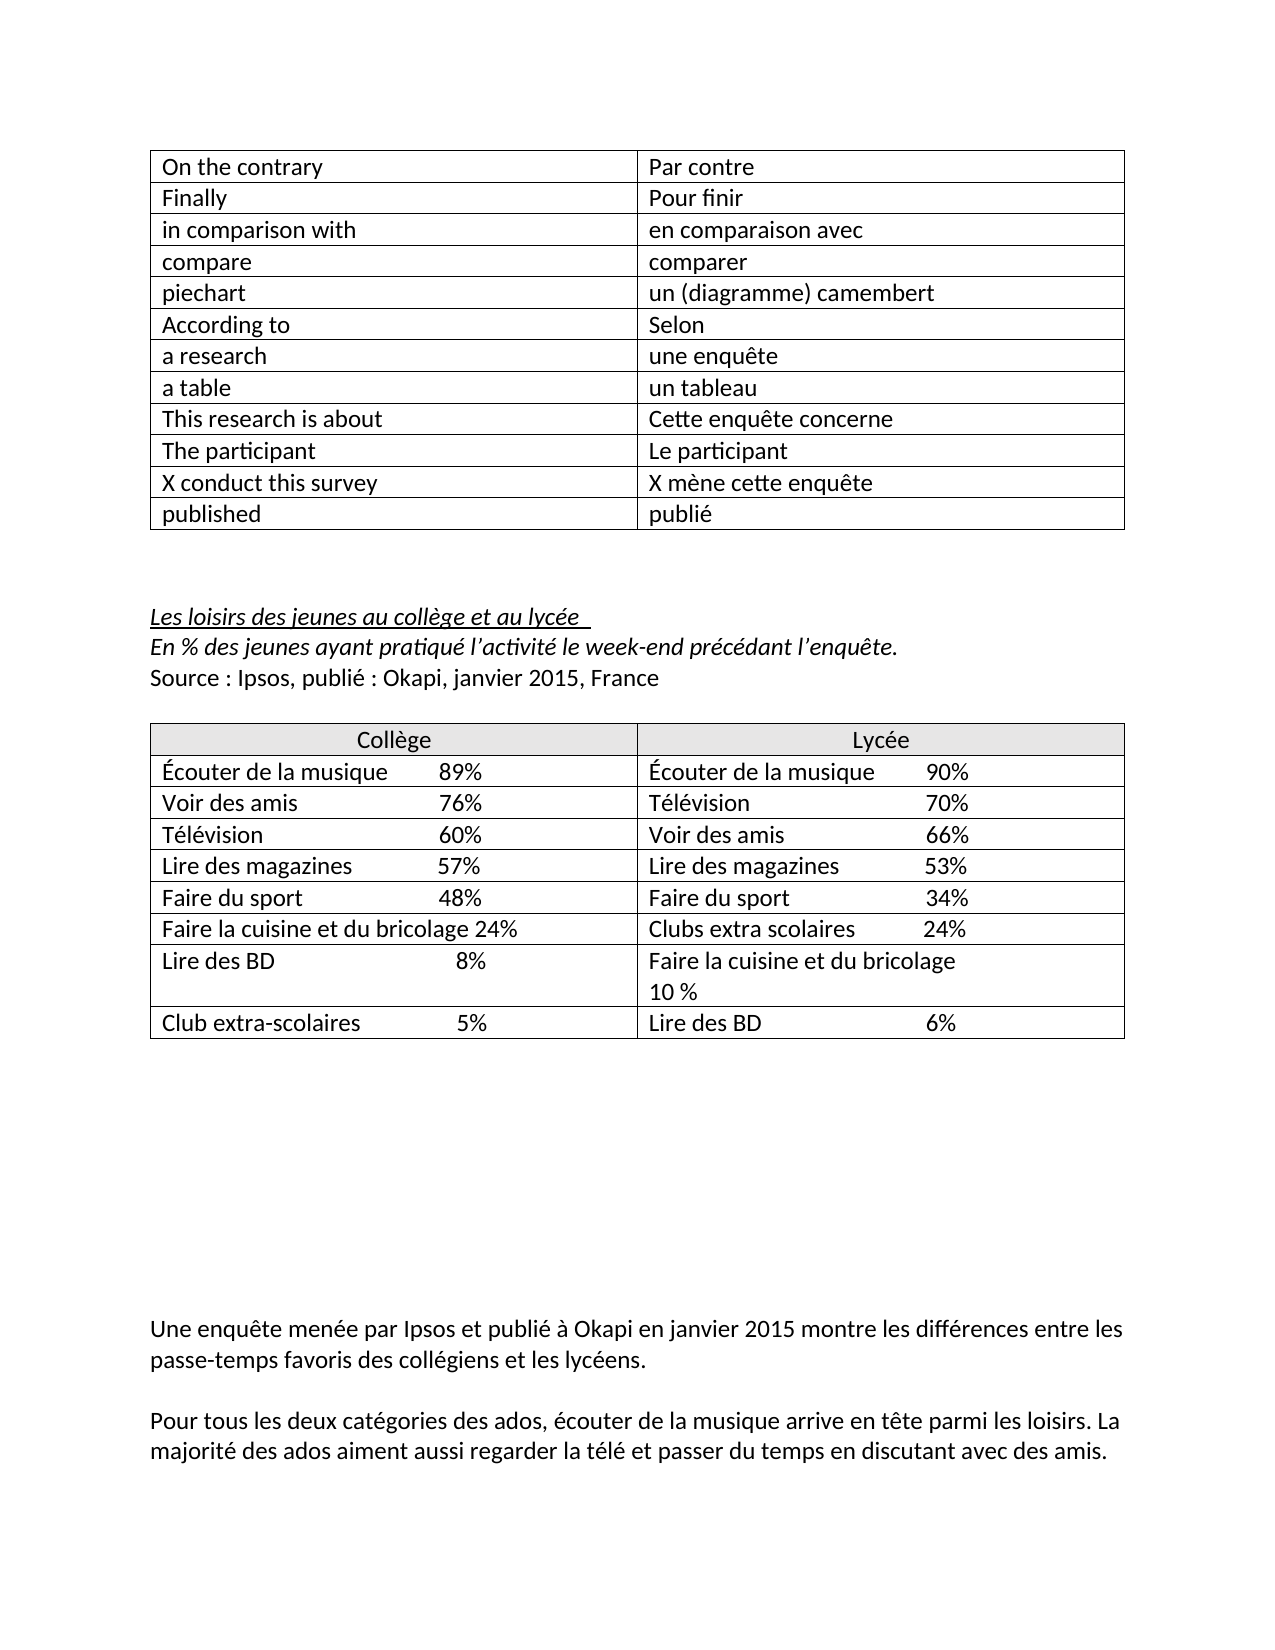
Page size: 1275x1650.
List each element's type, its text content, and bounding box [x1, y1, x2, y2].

text En % des jeunes ayant pratiqué l’activité le week-end précédant l’enquête. [150, 632, 1125, 662]
table_cell un (diagramme) camembert [638, 277, 1124, 308]
text Une enquête menée par Ipsos et publié à Okapi en janvier 2015 montre les différences entre les passe-temps favoris des collégiens et les lycéens. [150, 1313, 1125, 1374]
table_cell a research [151, 340, 637, 371]
table_cell This research is about [151, 404, 637, 434]
table_header Lycée [638, 724, 1124, 755]
table_cell Faire la cuisine et du bricolage 10 % [638, 945, 1124, 1006]
table_cell The participant [151, 435, 637, 466]
table_cell Faire du sport 34% [638, 882, 1124, 912]
table_cell en comparaison avec [638, 214, 1124, 245]
table_cell According to [151, 309, 637, 339]
table_cell Le participant [638, 435, 1124, 466]
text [150, 1405, 1125, 1466]
table_cell une enquête [638, 340, 1124, 371]
table_cell X mène cette enquête [638, 467, 1124, 497]
table_cell Lire des magazines 57% [151, 850, 637, 881]
table_cell Télévision 70% [638, 787, 1124, 818]
table_cell Télévision 60% [151, 819, 637, 849]
text Les loisirs des jeunes au collège et au lycée [150, 601, 1125, 632]
table_cell comparer [638, 246, 1124, 276]
table_cell On the contrary [151, 151, 637, 182]
table_cell Cette enquête concerne [638, 404, 1124, 434]
table_cell Voir des amis 66% [638, 819, 1124, 849]
table_cell Voir des amis 76% [151, 787, 637, 818]
table_cell piechart [151, 277, 637, 308]
table_cell Écouter de la musique 90% [638, 756, 1124, 786]
table_cell Faire la cuisine et du bricolage 24% [151, 914, 637, 944]
table_cell Écouter de la musique 89% [151, 756, 637, 786]
table_header Collège [151, 724, 637, 755]
table_cell Lire des BD 6% [638, 1007, 1124, 1038]
table_cell in comparison with [151, 214, 637, 245]
table_cell publié [638, 498, 1124, 529]
table_cell Par contre [638, 151, 1124, 182]
table_cell a table [151, 372, 637, 402]
table_cell Finally [151, 183, 637, 213]
table_cell Lire des BD 8% [151, 945, 637, 1006]
table_cell Club extra-scolaires 5% [151, 1007, 637, 1038]
table_cell un tableau [638, 372, 1124, 402]
table_cell Lire des magazines 53% [638, 850, 1124, 881]
table_cell X conduct this survey [151, 467, 637, 497]
table_cell Selon [638, 309, 1124, 339]
text Source : Ipsos, publié : Okapi, janvier 2015, France [150, 662, 1125, 693]
table_cell compare [151, 246, 637, 276]
table_cell Pour finir [638, 183, 1124, 213]
table_cell Faire du sport 48% [151, 882, 637, 912]
table_cell published [151, 498, 637, 529]
table_cell Clubs extra scolaires 24% [638, 914, 1124, 944]
